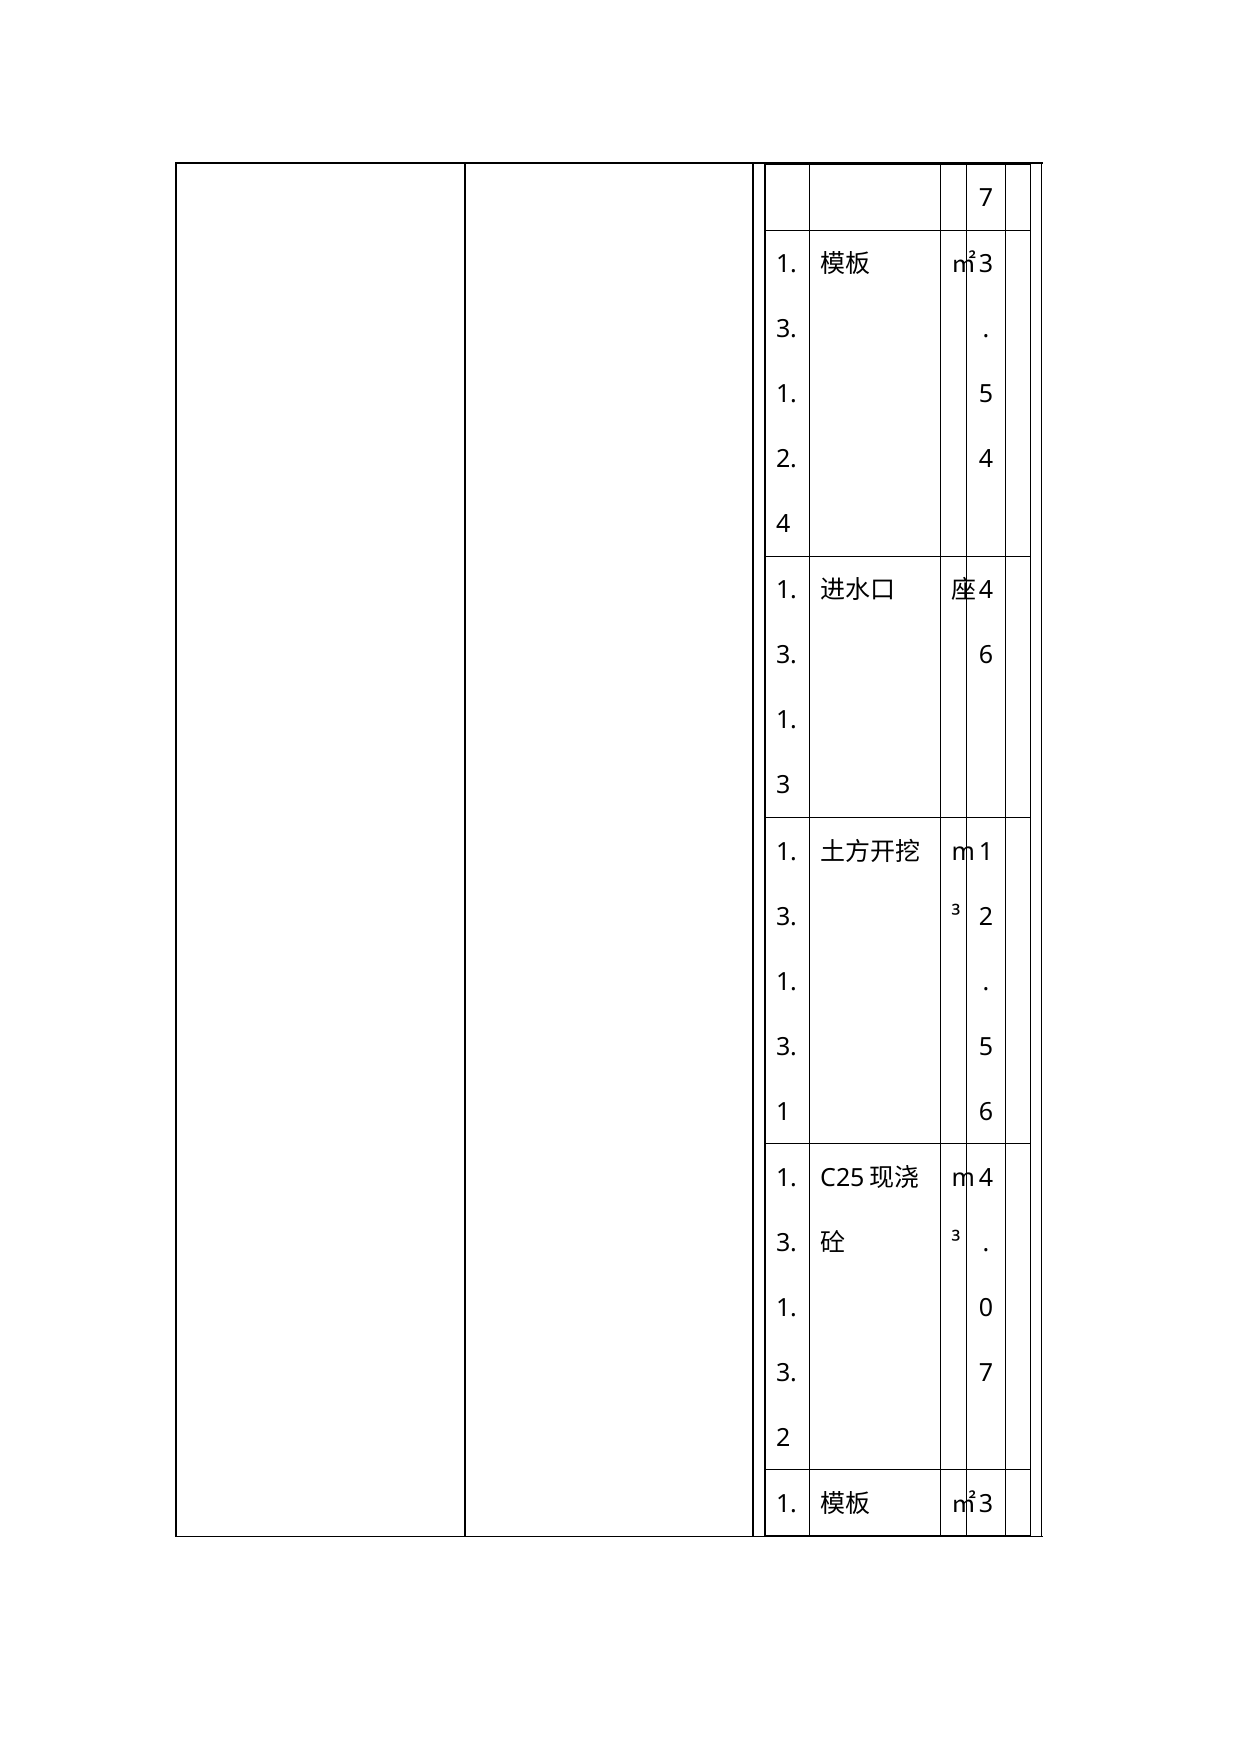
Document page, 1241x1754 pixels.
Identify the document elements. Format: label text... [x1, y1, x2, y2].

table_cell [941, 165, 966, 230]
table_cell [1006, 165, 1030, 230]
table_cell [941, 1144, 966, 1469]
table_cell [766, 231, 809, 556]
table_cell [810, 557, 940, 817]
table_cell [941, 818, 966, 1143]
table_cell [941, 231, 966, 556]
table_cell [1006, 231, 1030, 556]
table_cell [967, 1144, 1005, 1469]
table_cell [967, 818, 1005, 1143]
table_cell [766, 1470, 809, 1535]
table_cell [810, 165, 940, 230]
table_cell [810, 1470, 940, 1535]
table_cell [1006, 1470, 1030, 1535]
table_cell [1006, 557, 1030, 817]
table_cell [810, 231, 940, 556]
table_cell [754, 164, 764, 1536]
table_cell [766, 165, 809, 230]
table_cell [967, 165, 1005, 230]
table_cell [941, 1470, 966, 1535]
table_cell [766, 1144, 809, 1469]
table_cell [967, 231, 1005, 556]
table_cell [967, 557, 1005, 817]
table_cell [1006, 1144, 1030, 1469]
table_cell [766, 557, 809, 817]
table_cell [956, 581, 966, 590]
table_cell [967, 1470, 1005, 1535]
table_cell [466, 164, 752, 1536]
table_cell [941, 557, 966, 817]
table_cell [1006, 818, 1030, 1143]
table_cell 1 [177, 164, 464, 1536]
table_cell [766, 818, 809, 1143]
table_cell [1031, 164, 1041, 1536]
